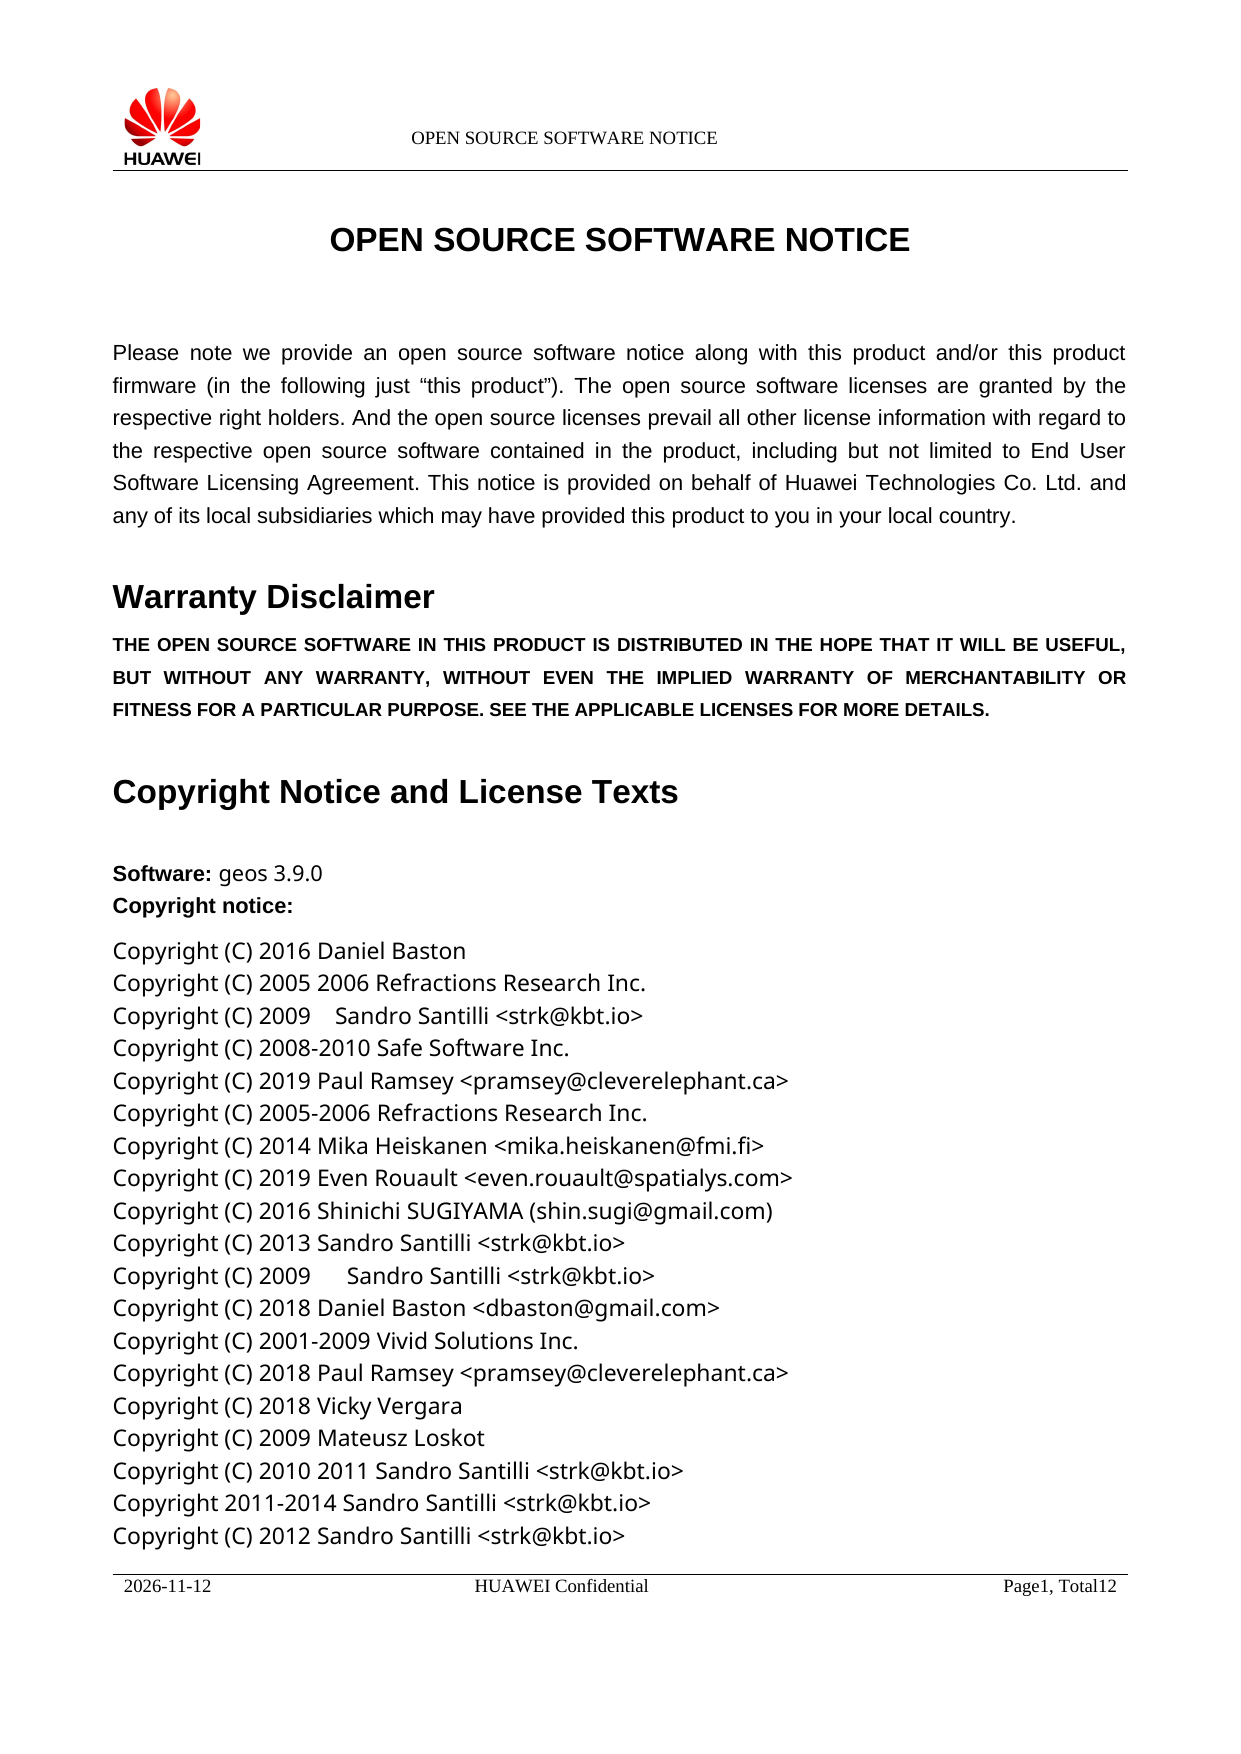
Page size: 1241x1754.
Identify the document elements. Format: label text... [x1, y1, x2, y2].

text Copyright notice: [112, 889, 1128, 921]
text Warranty Disclaimer [112, 564, 1128, 629]
text OPEN SOURCE SOFTWARE NOTICE [112, 206, 1128, 271]
text Copyright Notice and License Texts [112, 759, 1128, 824]
text Please note we provide an open source software notice along with this product and/or this product firmware (in the following just “this product”). The open source software licenses are granted by the respective right holders. And the open source licenses prevail all other license information with regard to the respective open source software contained in the product, including but not limited to End User Software Licensing Agreement. This notice is provided on behalf of Huawei Technologies Co. Ltd. and any of its local subsidiaries which may have provided this product to you in your local country. [112, 336, 1128, 531]
text The open source software in this product is distributed in the hope that it will be useful, but WITHOUT ANY WARRANTY, without even the implied warranty of MERCHANTABILITY or FITNESS FOR A PARTICULAR PURPOSE. See the applicable licenses for more details. [112, 629, 1128, 726]
title Software: geos 3.9.0 [112, 856, 1128, 889]
picture [124, 88, 201, 165]
